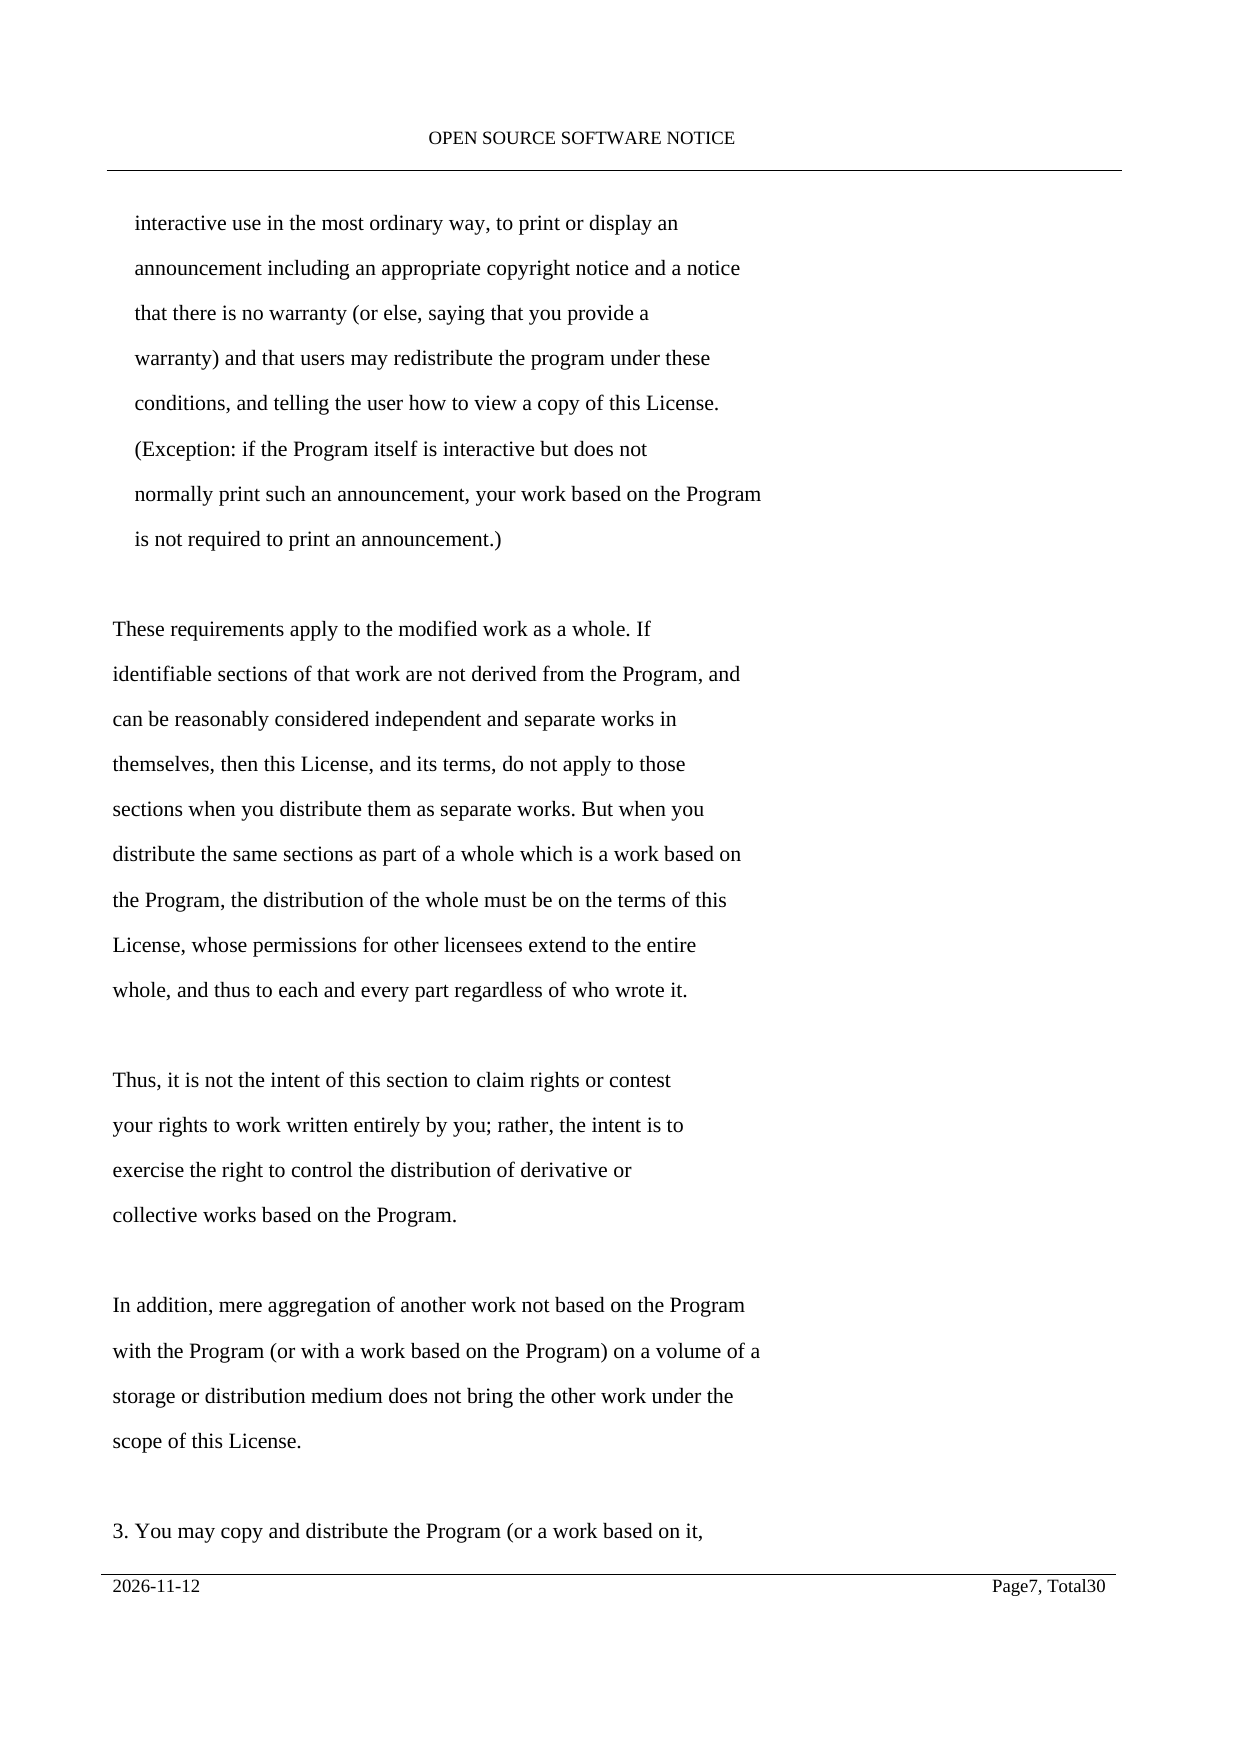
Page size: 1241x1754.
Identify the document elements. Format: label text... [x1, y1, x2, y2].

text exercise the right to control the distribution of derivative or [112, 1153, 1128, 1186]
text your rights to work written entirely by you; rather, the intent is to [112, 1108, 1128, 1141]
text collective works based on the Program. [112, 1199, 1128, 1231]
text sections when you distribute them as separate works. But when you [112, 793, 1128, 825]
text the Program, the distribution of the whole must be on the terms of this [112, 883, 1128, 915]
text In addition, mere aggregation of another work not based on the Program [112, 1289, 1128, 1321]
text with the Program (or with a work based on the Program) on a volume of a [112, 1334, 1128, 1366]
text can be reasonably considered independent and separate works in [112, 702, 1128, 735]
text scope of this License. [112, 1424, 1128, 1457]
text (Exception: if the Program itself is interactive but does not [112, 432, 1128, 464]
text announcement including an appropriate copyright notice and a notice [112, 251, 1128, 284]
text normally print such an announcement, your work based on the Program [112, 477, 1128, 509]
text interactive use in the most ordinary way, to print or display an [112, 206, 1128, 239]
text identifiable sections of that work are not derived from the Program, and [112, 657, 1128, 690]
text that there is no warranty (or else, saying that you provide a [112, 297, 1128, 329]
text 3. You may copy and distribute the Program (or a work based on it, [112, 1514, 1128, 1547]
text distribute the same sections as part of a whole which is a work based on [112, 838, 1128, 870]
text Thus, it is not the intent of this section to claim rights or contest [112, 1063, 1128, 1096]
text whole, and thus to each and every part regardless of who wrote it. [112, 973, 1128, 1006]
text warranty) and that users may redistribute the program under these [112, 342, 1128, 374]
text is not required to print an announcement.) [112, 522, 1128, 554]
text License, whose permissions for other licensees extend to the entire [112, 928, 1128, 961]
text conditions, and telling the user how to view a copy of this License. [112, 387, 1128, 419]
text These requirements apply to the modified work as a whole. If [112, 612, 1128, 645]
text themselves, then this License, and its terms, do not apply to those [112, 748, 1128, 780]
text storage or distribution medium does not bring the other work under the [112, 1379, 1128, 1412]
